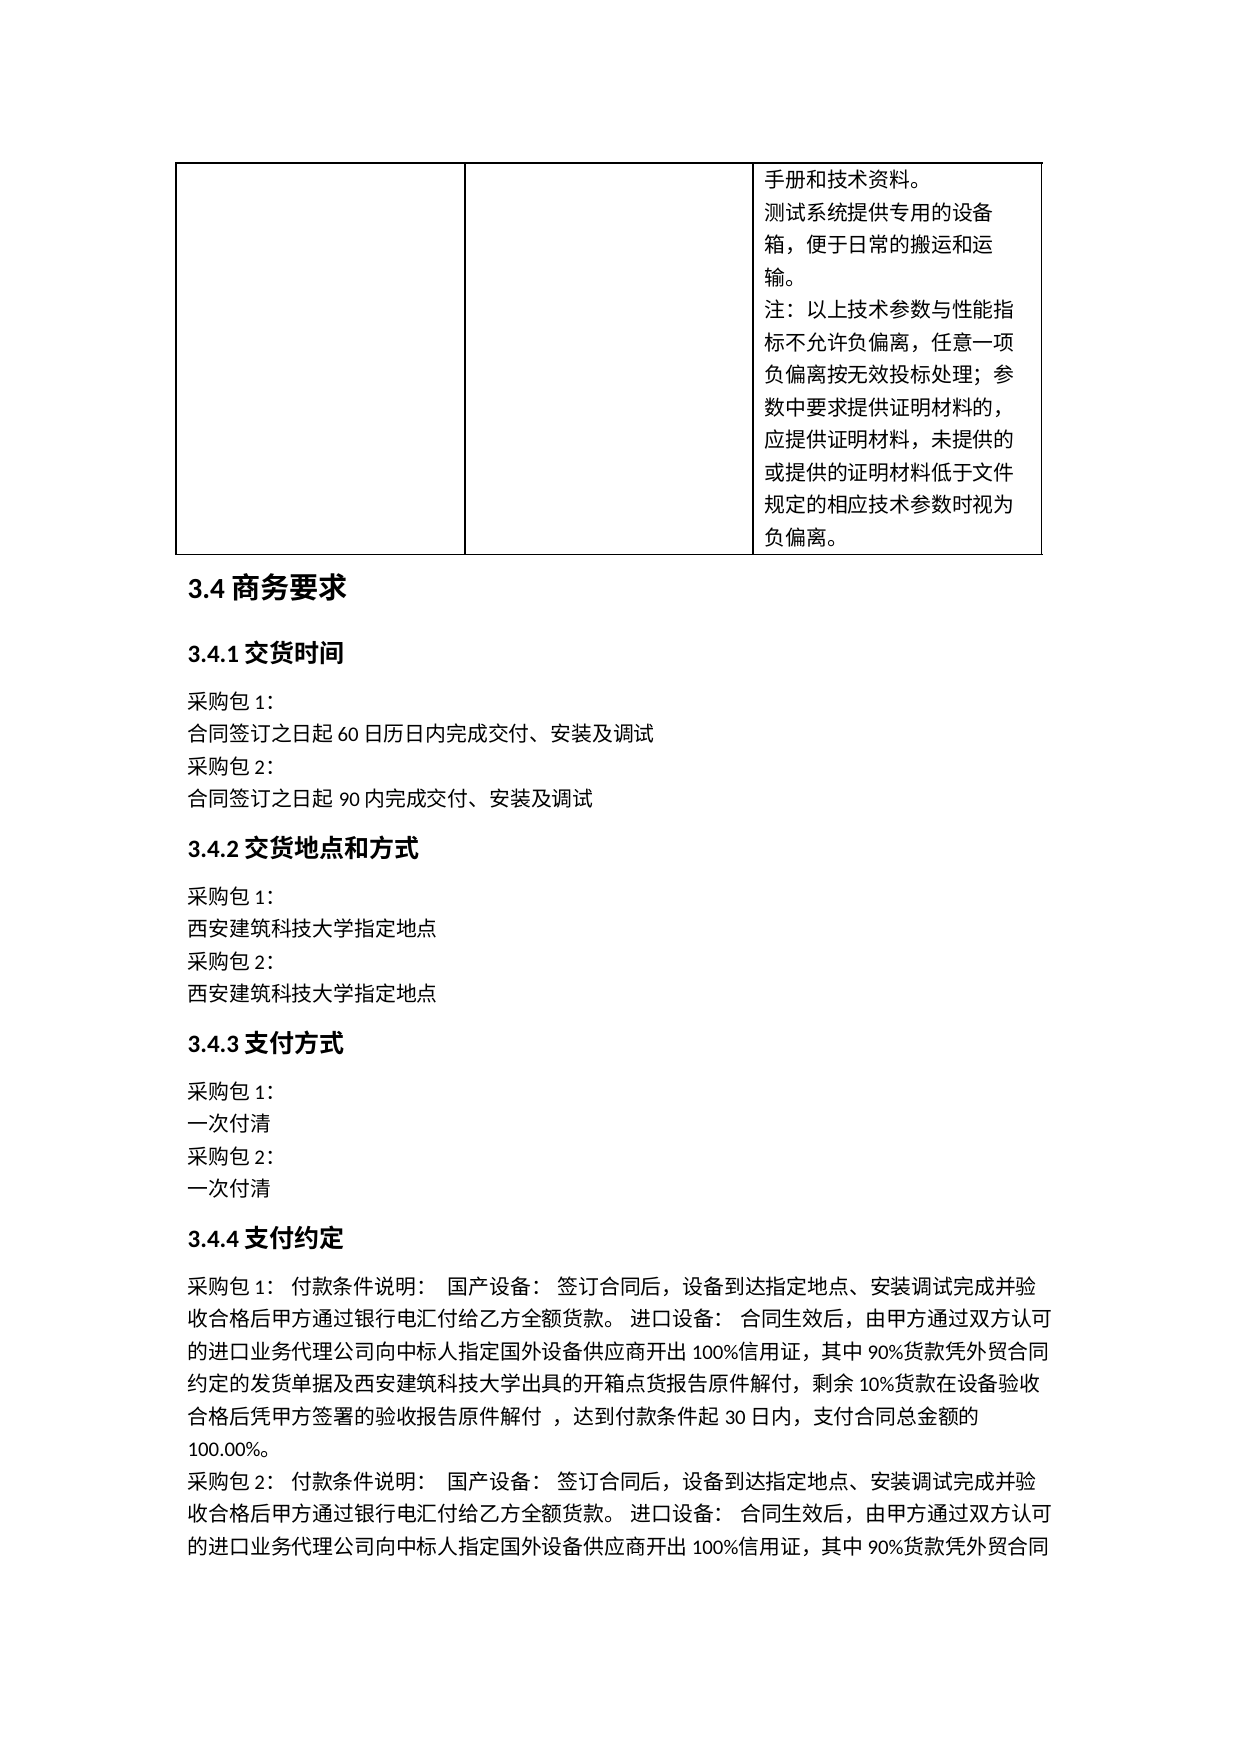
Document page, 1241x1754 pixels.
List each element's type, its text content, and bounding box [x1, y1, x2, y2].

text 采购包1： [187, 685, 1053, 718]
text 3.4.2交货地点和方式 [187, 815, 1053, 880]
text 采购包1： 付款条件说明： 国产设备： 签订合同后，设备到达指定地点、安装调试完成并验收合格后甲方通过银行电汇付给乙方全额货款。 进口设备： 合同生效后，由甲方通过双方认可的进口业务代理公司向中标人指定国外设备供应商开出100%信用证，其中90%货款凭外贸合同约定的发货单据及西安建筑科技大学出具的开箱点货报告原件解付，剩余10%货款在设备验收合格后凭甲方签署的验收报告原件解付 ，达到付款条件起 30 日内，支付合同总金额的 100.00%。 [187, 1270, 1053, 1465]
table_cell [177, 164, 464, 553]
text 采购包2： [187, 1140, 1053, 1173]
text 采购包2： [187, 945, 1053, 978]
text 采购包2： [187, 750, 1053, 783]
text 西安建筑科技大学指定地点 [187, 913, 1053, 945]
text 一次付清 [187, 1173, 1053, 1205]
text 合同签订之日起60日历日内完成交付、安装及调试 [187, 718, 1053, 750]
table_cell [754, 164, 1041, 553]
text 采购包1： [187, 1075, 1053, 1108]
text 3.4.3支付方式 [187, 1010, 1053, 1075]
text 一次付清 [187, 1108, 1053, 1140]
text 3.4.4支付约定 [187, 1205, 1053, 1270]
text 西安建筑科技大学指定地点 [187, 978, 1053, 1010]
text 3.4.1交货时间 [187, 620, 1053, 685]
text 合同签订之日起 90内完成交付、安装及调试 [187, 783, 1053, 815]
text 3.4商务要求 [187, 555, 1053, 620]
table_cell 1 [466, 164, 752, 553]
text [187, 1465, 1053, 1563]
text 采购包1： [187, 880, 1053, 913]
